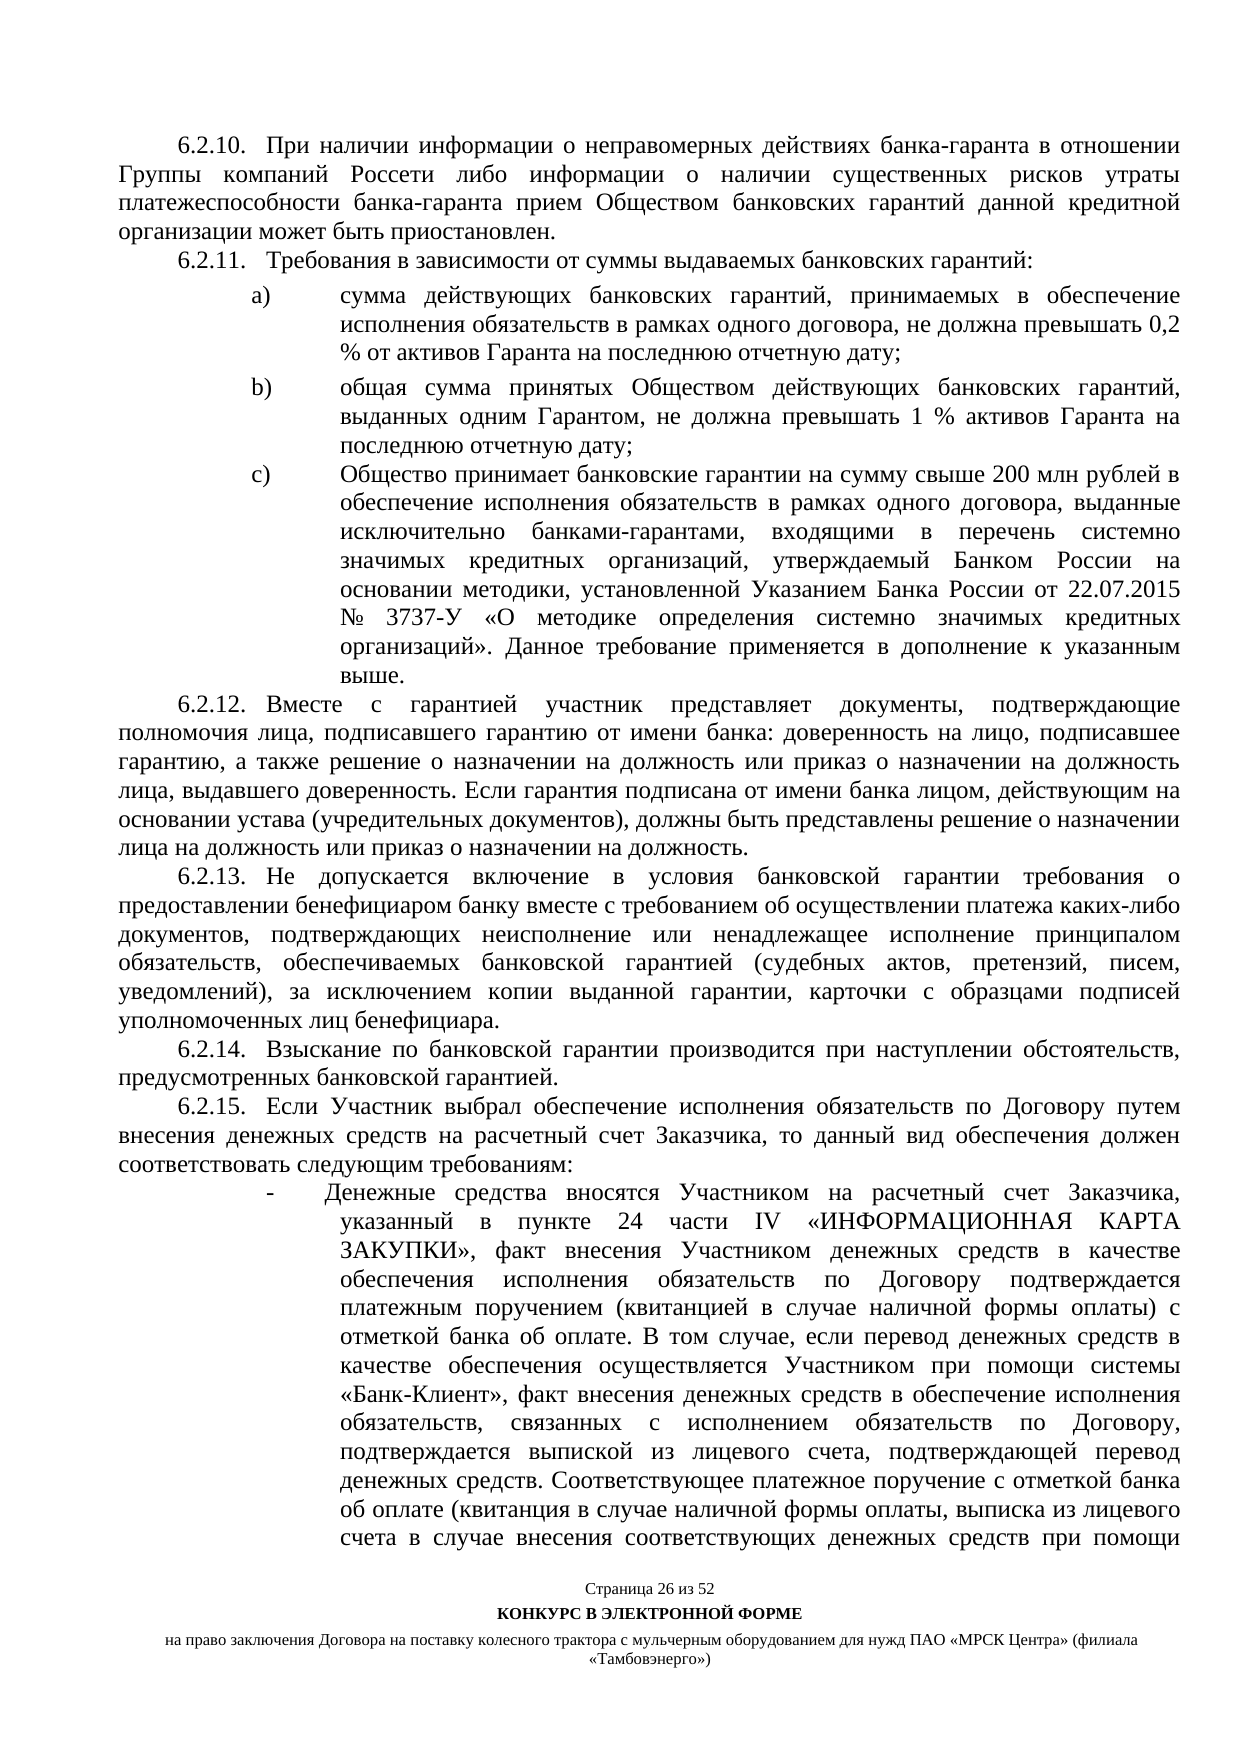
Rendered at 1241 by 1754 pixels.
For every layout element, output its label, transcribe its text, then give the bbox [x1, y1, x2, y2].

list сумма действующих банковских гарантий, принимаемых в обеспечение исполнения обязательств в рамках одного договора, не должна превышать 0,2 % от активов Гаранта на последнюю отчетную дату; [251, 280, 1181, 366]
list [266, 1177, 1181, 1551]
subtitle Требования в зависимости от суммы выдаваемых банковских гарантий: [118, 245, 1181, 274]
subtitle Взыскание по банковской гарантии производится при наступлении обстоятельств, предусмотренных банковской гарантией. [118, 1034, 1181, 1091]
list общая сумма принятых Обществом действующих банковских гарантий, выданных одним Гарантом, не должна превышать 1 % активов Гаранта на последнюю отчетную дату; [251, 372, 1181, 459]
subtitle Если Участник выбрал обеспечение исполнения обязательств по Договору путем внесения денежных средств на расчетный счет Заказчика, то данный вид обеспечения должен соответствовать следующим требованиям: [118, 1091, 1181, 1177]
list Общество принимает банковские гарантии на сумму свыше 200 млн рублей в обеспечение исполнения обязательств в рамках одного договора, выданные исключительно банками-гарантами, входящими в перечень системно значимых кредитных организаций, утверждаемый Банком России на основании методики, установленной Указанием Банка России от 22.07.2015 № 3737-У «О методике определения системно значимых кредитных организаций». Данное требование применяется в дополнение к указанным выше. [251, 459, 1181, 689]
subtitle Не допускается включение в условия банковской гарантии требования о предоставлении бенефициаром банку вместе с требованием об осуществлении платежа каких-либо документов, подтверждающих неисполнение или ненадлежащее исполнение принципалом обязательств, обеспечиваемых банковской гарантией (судебных актов, претензий, писем, уведомлений), за исключением копии выданной гарантии, карточки с образцами подписей уполномоченных лиц бенефициара. [118, 861, 1181, 1034]
subtitle При наличии информации о неправомерных действиях банка-гаранта в отношении Группы компаний Россети либо информации о наличии существенных рисков утраты платежеспособности банка-гаранта прием Обществом банковских гарантий данной кредитной организации может быть приостановлен. [118, 130, 1181, 245]
subtitle Вместе с гарантией участник представляет документы, подтверждающие полномочия лица, подписавшего гарантию от имени банка: доверенность на лицо, подписавшее гарантию, а также решение о назначении на должность или приказ о назначении на должность лица, выдавшего доверенность. Если гарантия подписана от имени банка лицом, действующим на основании устава (учредительных документов), должны быть представлены решение о назначении лица на должность или приказ о назначении на должность. [118, 689, 1181, 861]
